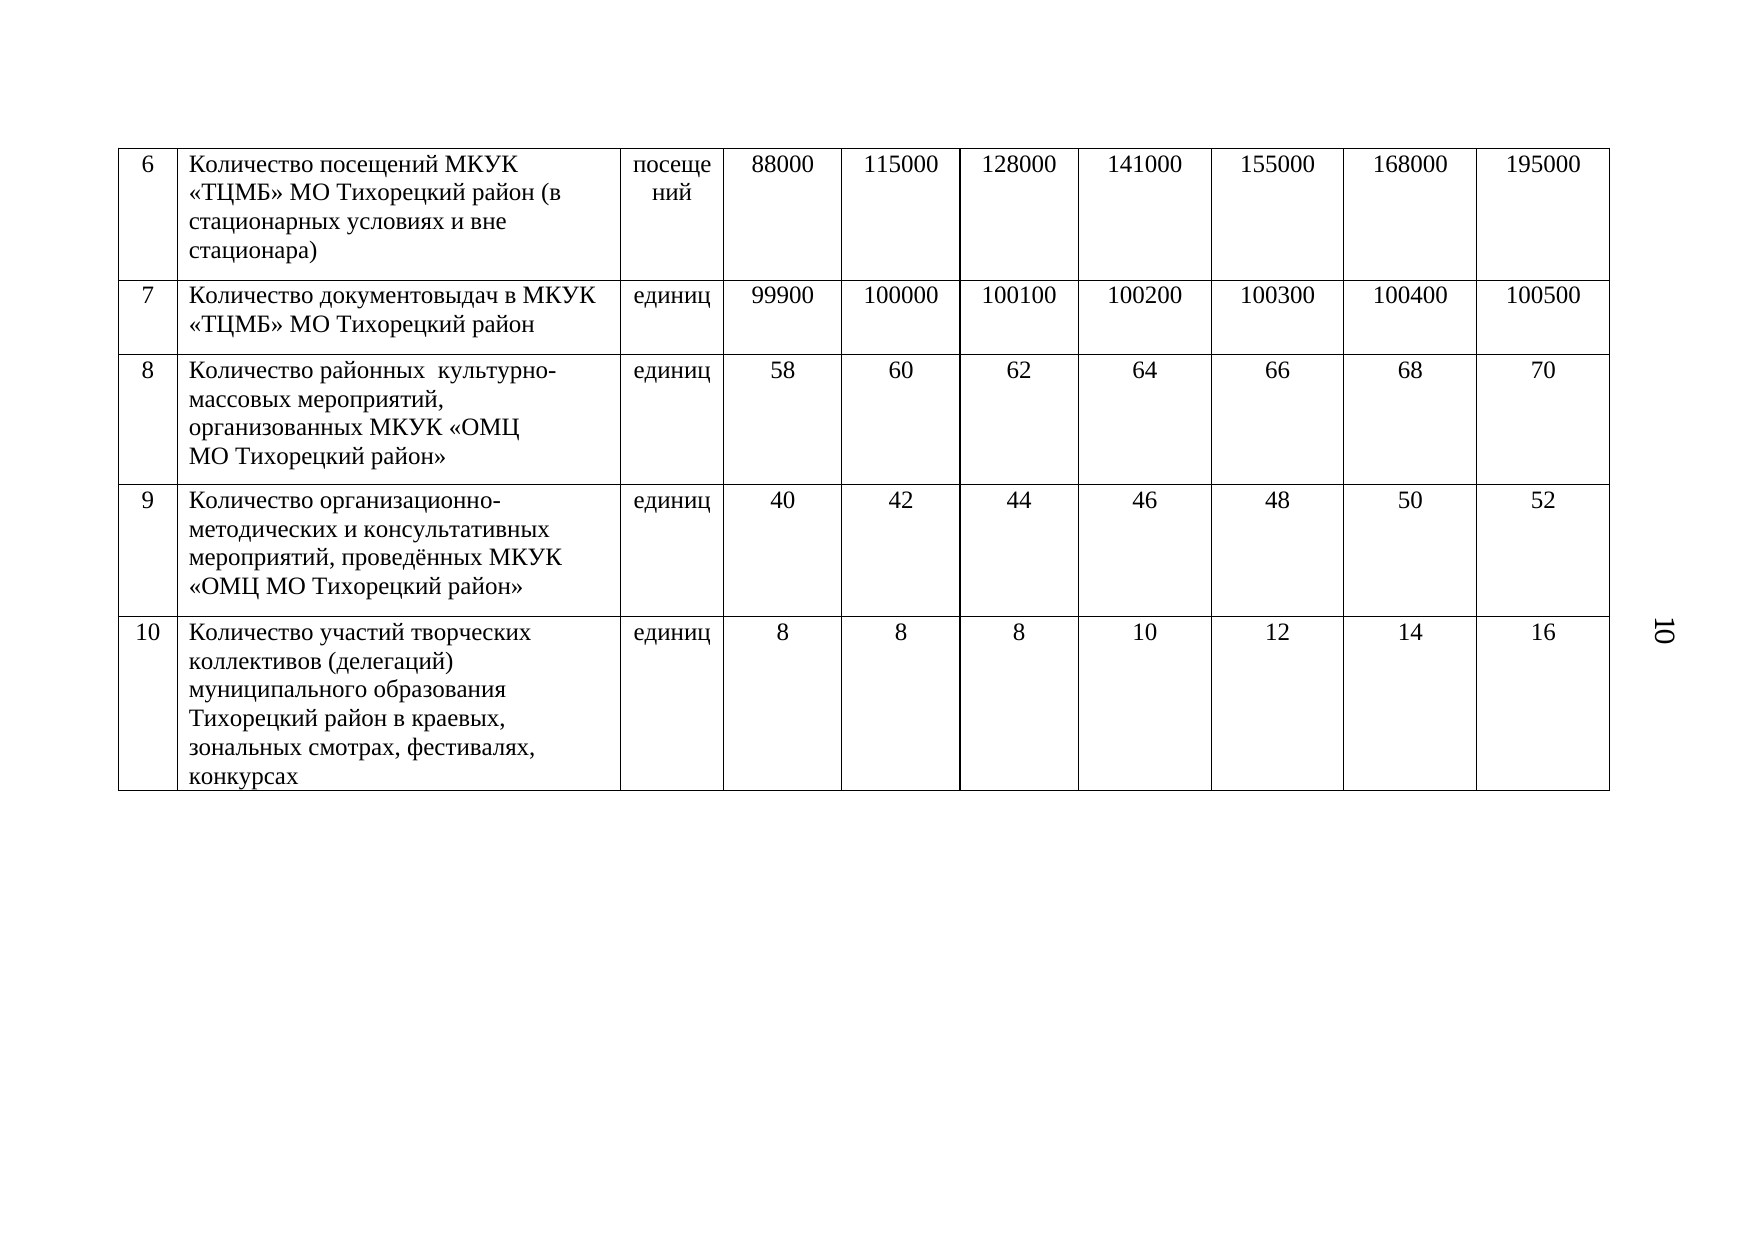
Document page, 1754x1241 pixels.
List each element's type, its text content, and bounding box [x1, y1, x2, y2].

table_cell 8 [842, 617, 959, 789]
table_cell 9 [119, 485, 177, 616]
table_cell 100300 [1212, 281, 1343, 354]
table_cell 141000 [1079, 149, 1211, 279]
table_cell 88000 [724, 149, 841, 279]
table_cell 155000 [1212, 149, 1343, 279]
table_cell единиц [621, 485, 723, 616]
table_cell 168000 [1344, 149, 1476, 279]
table_cell Количество документовыдач в МКУК «ТЦМБ» МО Тихорецкий район [178, 281, 620, 354]
table_cell 42 [842, 485, 959, 616]
table_cell единиц [621, 355, 723, 484]
table_cell 100200 [1079, 281, 1211, 354]
table_cell Количество организационно-методических и консультативных мероприятий, проведённых МКУК «ОМЦ МО Тихорецкий район» [178, 485, 620, 616]
table_cell Количество посещений МКУК «ТЦМБ» МО Тихорецкий район (в стационарных условиях и вне стационара) [178, 149, 620, 279]
table_cell 16 [1477, 617, 1609, 789]
table_cell 64 [1079, 355, 1211, 484]
table_cell 52 [1477, 485, 1609, 616]
table_cell 40 [724, 485, 841, 616]
table_cell 128000 [961, 149, 1078, 279]
table_cell 58 [724, 355, 841, 484]
table_cell 7 [119, 281, 177, 354]
table_cell 70 [1477, 355, 1609, 484]
table_cell Количество районных культурно-массовых мероприятий, организованных МКУК «ОМЦ МО Тихорецкий район» [178, 355, 620, 484]
table_cell 12 [1212, 617, 1343, 789]
table_cell 60 [842, 355, 959, 484]
table_cell 10 [1079, 617, 1211, 789]
table_cell 44 [961, 485, 1078, 616]
table_cell посеще ний [621, 149, 723, 279]
table_cell 100400 [1344, 281, 1476, 354]
table_cell 68 [1344, 355, 1476, 484]
table_cell 62 [961, 355, 1078, 484]
table_cell 99900 [724, 281, 841, 354]
table_cell 100000 [842, 281, 959, 354]
table_cell 195000 [1477, 149, 1609, 279]
table_cell 8 [724, 617, 841, 789]
table_cell единиц [621, 617, 723, 789]
table_cell 100500 [1477, 281, 1609, 354]
table_cell 8 [961, 617, 1078, 789]
table_cell единиц [621, 281, 723, 354]
table_cell 46 [1079, 485, 1211, 616]
table_cell Количество участий творческих коллективов (делегаций) муниципального образования Тихорецкий район в краевых, зональных смотрах, фестивалях, конкурсах [178, 617, 620, 789]
table_cell 100100 [961, 281, 1078, 354]
table_cell 50 [1344, 485, 1476, 616]
table_cell 66 [1212, 355, 1343, 484]
table_cell 6 [119, 149, 177, 279]
table_cell 8 [119, 355, 177, 484]
table_cell 48 [1212, 485, 1343, 616]
table_cell 14 [1344, 617, 1476, 789]
table_cell 115000 [842, 149, 959, 279]
table_cell 10 [119, 617, 177, 789]
